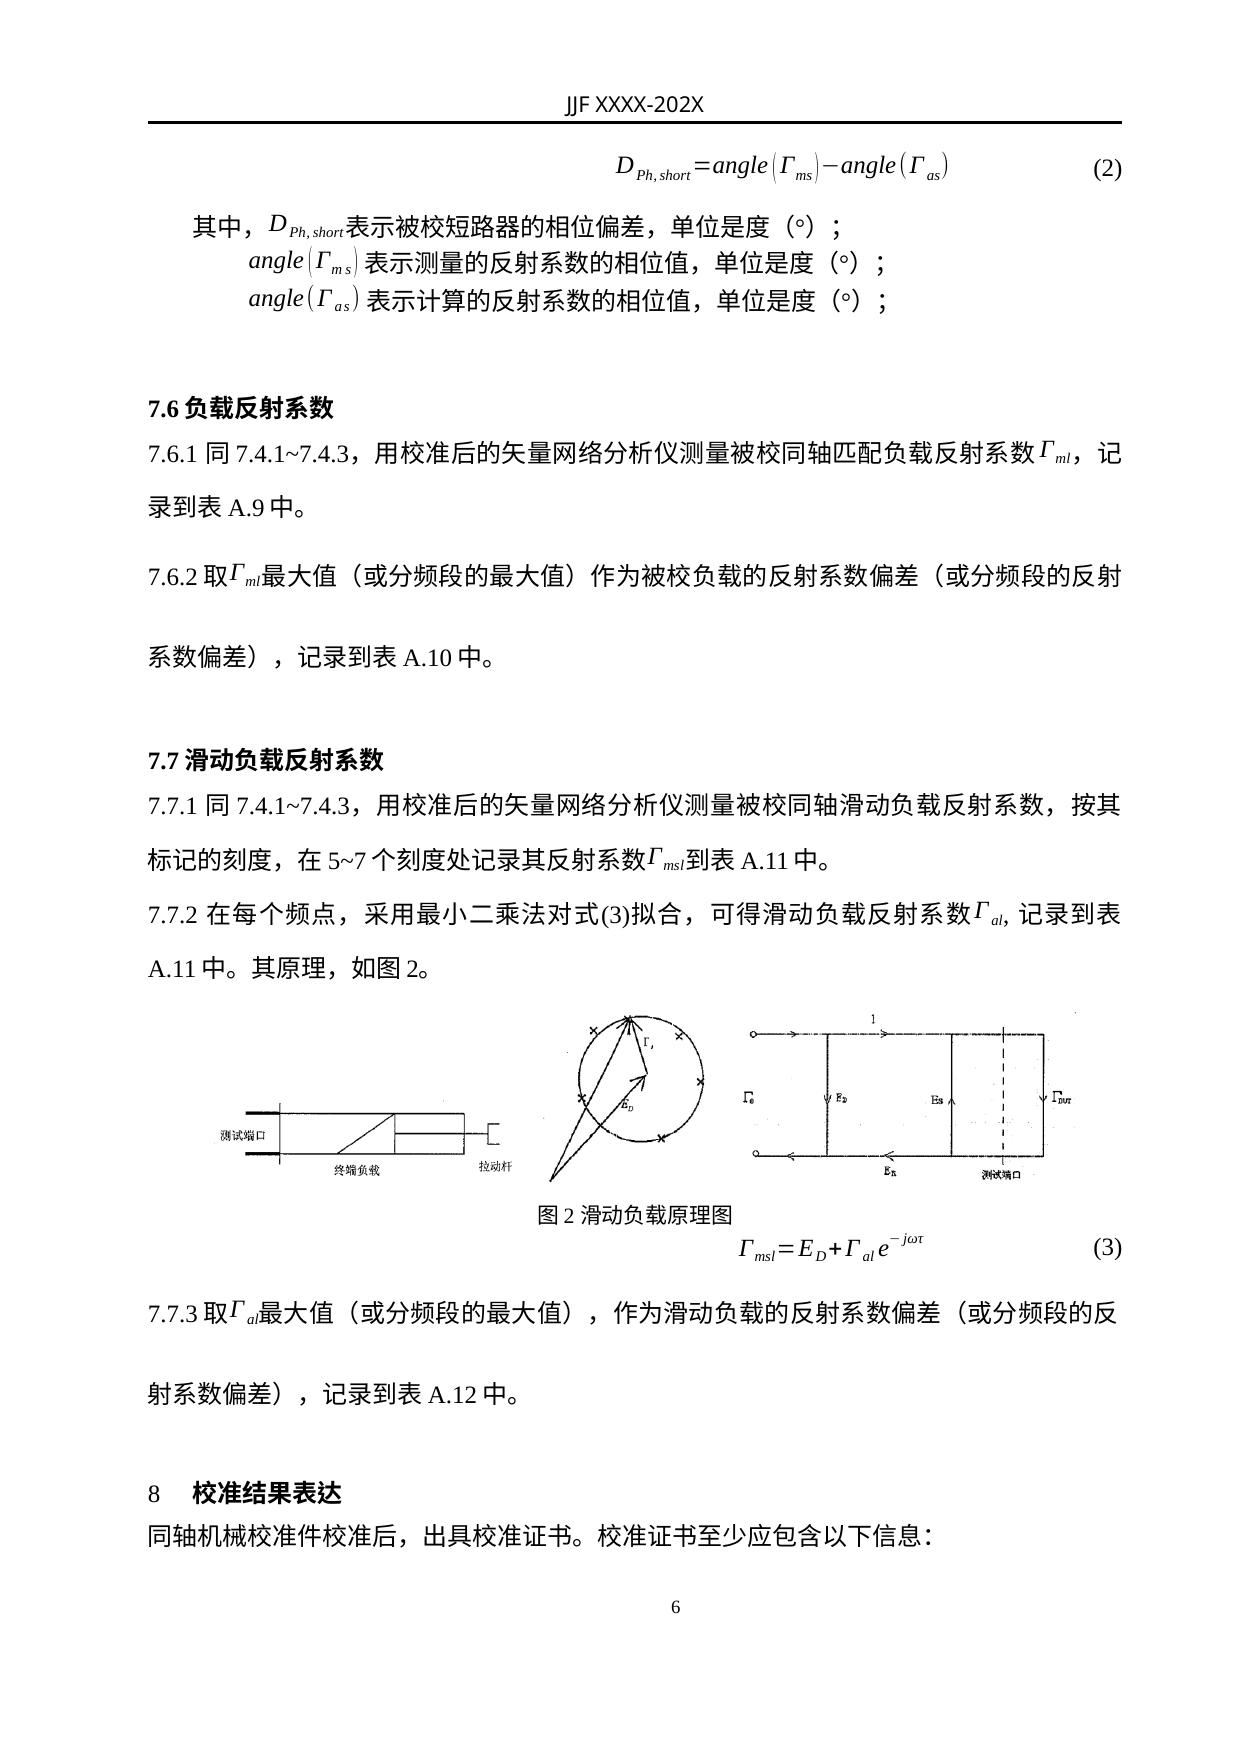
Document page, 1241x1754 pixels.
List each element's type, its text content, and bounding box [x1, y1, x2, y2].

text (3) [148, 1230, 1122, 1265]
text 7.7.1 同7.4.1~7.4.3，用校准后的矢量网络分析仪测量被校同轴滑动负载反射系数，按其标记的刻度，在5~7个刻度处记录其反射系数到表A.11中。 [148, 786, 1122, 876]
text 7.7.2 在每个频点，采用最小二乘法对式(3)拟合，可得滑动负载反射系数, 记录到表A.11中。其原理，如图2。 [148, 894, 1122, 985]
picture [730, 1009, 1082, 1185]
text 图2 滑动负载原理图 [148, 1197, 1122, 1230]
text 其中，表示被校短路器的相位偏差，单位是度（°）； [148, 207, 1122, 244]
text 表示测量的反射系数的相位值，单位是度（°）； [148, 244, 1122, 281]
picture [534, 1003, 726, 1185]
text 校准结果表达 [148, 1476, 1122, 1510]
subtitle 7.6负载反射系数 [148, 391, 1122, 425]
text 同轴机械校准件校准后，出具校准证书。校准证书至少应包含以下信息： [148, 1517, 1122, 1553]
text 7.7.3取最大值（或分频段的最大值），作为滑动负载的反射系数偏差（或分频段的反射系数偏差），记录到表A.12中。 [148, 1279, 1122, 1425]
text 7.6.2取最大值（或分频段的最大值）作为被校负载的反射系数偏差（或分频段的反射系数偏差），记录到表A.10中。 [148, 542, 1122, 688]
text 7.6.1 同7.4.1~7.4.3，用校准后的矢量网络分析仪测量被校同轴匹配负载反射系数，记录到表A.9中。 [148, 433, 1122, 524]
picture [191, 1091, 530, 1185]
subtitle 7.7滑动负载反射系数 [148, 740, 1122, 777]
text (2) [148, 135, 1122, 200]
text 表示计算的反射系数的相位值，单位是度（°）； [148, 281, 1122, 317]
